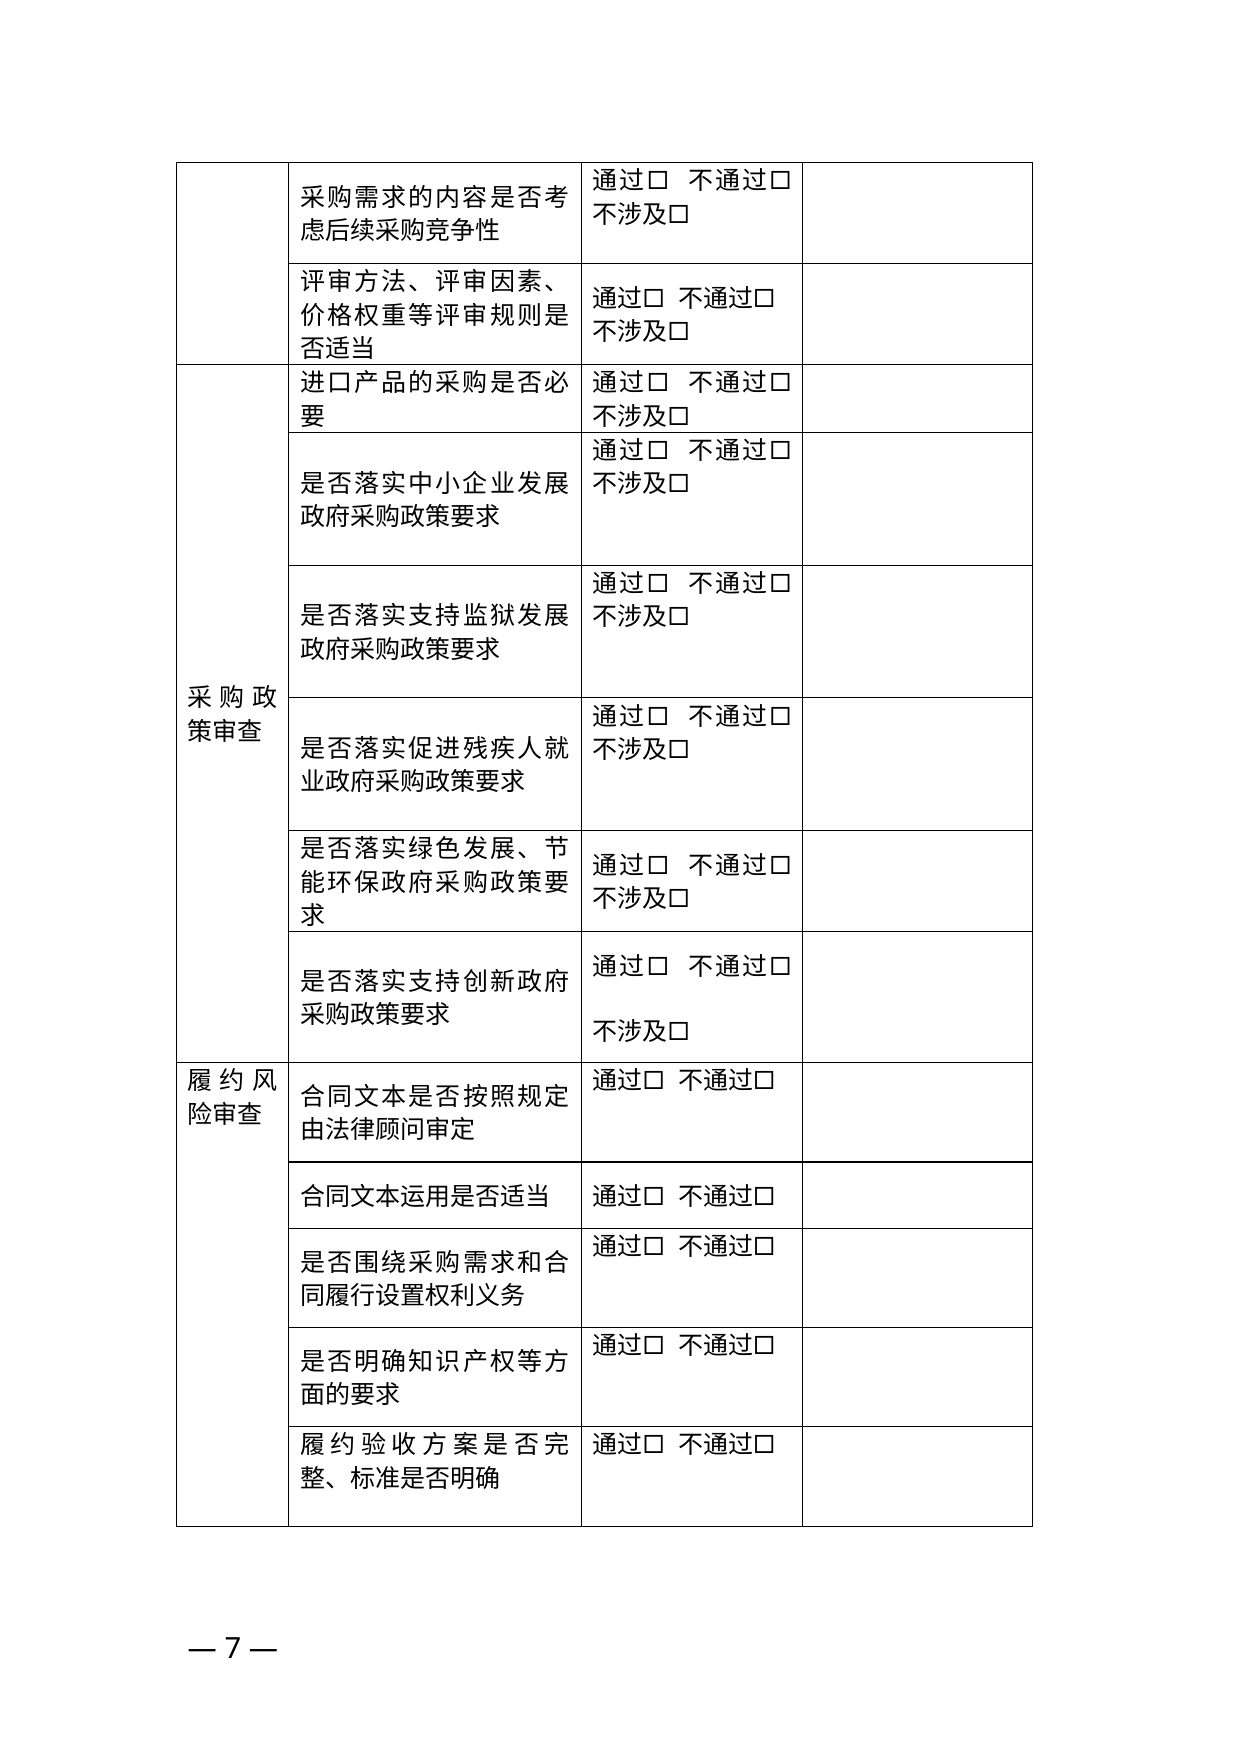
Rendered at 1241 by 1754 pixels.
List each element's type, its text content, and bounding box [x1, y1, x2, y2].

table_cell 通过 不通过 不涉及 [582, 698, 802, 830]
table_cell [803, 831, 1032, 931]
table_cell 是否落实绿色发展、节能环保政府采购政策要求 [289, 831, 581, 931]
table_cell 采购需求的内容是否考虑后续采购竞争性 [289, 163, 581, 263]
table_cell 进口产品的采购是否必要 [289, 365, 581, 432]
table_cell 通过 不通过 [582, 1427, 802, 1526]
table_cell [803, 163, 1032, 263]
table_cell 评审方法、评审因素、价格权重等评审规则是否适当 [289, 264, 581, 364]
table_cell [803, 1229, 1032, 1327]
table_cell 通过 不通过 [582, 1229, 802, 1327]
table_cell 是否落实中小企业发展政府采购政策要求 [289, 433, 581, 564]
table_cell 通过 不通过 [582, 1328, 802, 1426]
table_cell [803, 433, 1032, 564]
table_cell 采购政策审查 [177, 365, 288, 1062]
table_cell [803, 1063, 1032, 1161]
table_cell 通过 不通过 不涉及 [582, 163, 802, 263]
table_cell 通过 不通过 不涉及 [582, 932, 802, 1062]
table_cell [803, 365, 1032, 432]
table_cell [803, 566, 1032, 697]
table_cell 合同文本是否按照规定由法律顾问审定 [289, 1063, 581, 1161]
table_cell [803, 1328, 1032, 1426]
table_cell 合同文本运用是否适当 [289, 1163, 581, 1227]
table_cell [803, 264, 1032, 364]
table_cell 是否明确知识产权等方面的要求 [289, 1328, 581, 1426]
table_cell 是否围绕采购需求和合同履行设置权利义务 [289, 1229, 581, 1327]
table_cell 通过 不通过 [582, 1163, 802, 1227]
table_cell 通过 不通过 [582, 1063, 802, 1161]
table_cell 通过 不通过 不涉及 [582, 365, 802, 432]
table_cell 通过 不通过 不涉及 [582, 566, 802, 697]
table_cell [803, 1427, 1032, 1526]
table_cell [803, 932, 1032, 1062]
table_cell 履约风险审查 [177, 1063, 288, 1526]
table_cell [803, 1163, 1032, 1227]
table_cell 通过 不通过 不涉及 [582, 264, 802, 364]
table_cell 通过 不通过 不涉及 [582, 831, 802, 931]
table_cell [803, 698, 1032, 830]
table_cell 履约验收方案是否完整、标准是否明确 [289, 1427, 581, 1526]
table_cell 是否落实支持创新政府采购政策要求 [289, 932, 581, 1062]
table_cell 是否落实支持监狱发展政府采购政策要求 [289, 566, 581, 697]
table_cell 是否落实促进残疾人就业政府采购政策要求 [289, 698, 581, 830]
table_cell 通过 不通过 不涉及 [582, 433, 802, 564]
